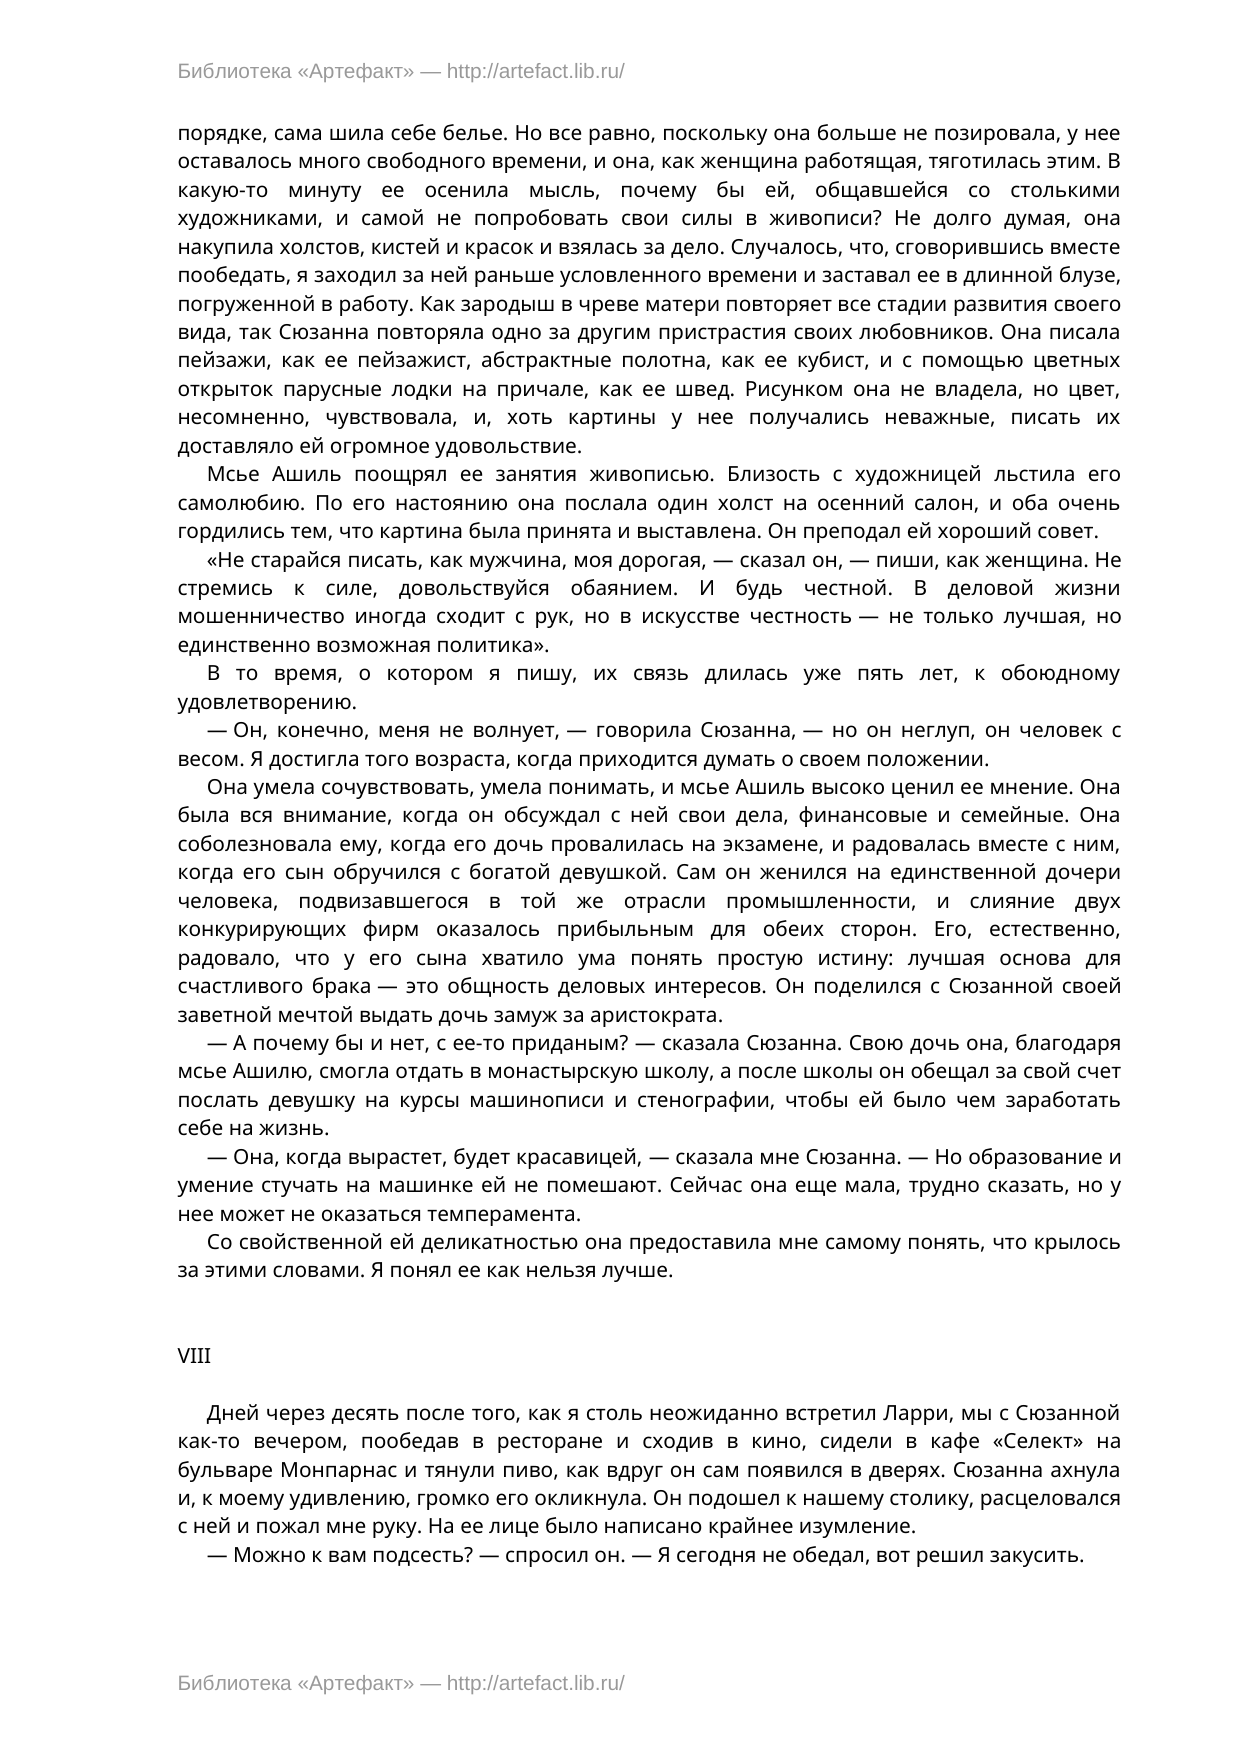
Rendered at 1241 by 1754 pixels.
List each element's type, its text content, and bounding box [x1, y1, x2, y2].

subtitle VIII [177, 1341, 1122, 1369]
text — Она, когда вырастет, будет красавицей, — сказала мне Сюзанна. — Но образование и умение стучать на машинке ей не помешают. Сейчас она еще мала, трудно сказать, но у нее может не оказаться темперамента. [177, 1142, 1122, 1227]
text Мсье Ашиль поощрял ее занятия живописью. Близость с художницей льстила его самолюбию. По его настоянию она послала один холст на осенний салон, и оба очень гордились тем, что картина была принята и выставлена. Он преподал ей хороший совет. [177, 459, 1122, 545]
text — А почему бы и нет, с ее-то приданым? — сказала Сюзанна. Свою дочь она, благодаря мсье Ашилю, смогла отдать в монастырскую школу, а после школы он обещал за свой счет послать девушку на курсы машинописи и стенографии, чтобы ей было чем заработать себе на жизнь. [177, 1028, 1122, 1142]
text Дней через десять после того, как я столь неожиданно встретил Ларри, мы с Сюзанной как-то вечером, пообедав в ресторане и сходив в кино, сидели в кафе «Селект» на бульваре Монпарнас и тянули пиво, как вдруг он сам появился в дверях. Сюзанна ахнула и, к моему удивлению, громко его окликнула. Он подошел к нашему столику, расцеловался с ней и пожал мне руку. На ее лице было написано крайнее изумление. [177, 1398, 1122, 1540]
text Она умела сочувствовать, умела понимать, и мсье Ашиль высоко ценил ее мнение. Она была вся внимание, когда он обсуждал с ней свои дела, финансовые и семейные. Она соболезновала ему, когда его дочь провалилась на экзамене, и радовалась вместе с ним, когда его сын обручился с богатой девушкой. Сам он женился на единственной дочери человека, подвизавшегося в той же отрасли промышленности, и слияние двух конкурирующих фирм оказалось прибыльным для обеих сторон. Его, естественно, радовало, что у его сына хватило ума понять простую истину: лучшая основа для счастливого брака — это общность деловых интересов. Он поделился с Сюзанной своей заветной мечтой выдать дочь замуж за аристократа. [177, 772, 1122, 1028]
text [177, 118, 1122, 459]
text — Можно к вам подсесть? — спросил он. — Я сегодня не обедал, вот решил закусить. [177, 1540, 1122, 1568]
text Со свойственной ей деликатностью она предоставила мне самому понять, что крылось за этими словами. Я понял ее как нельзя лучше. [177, 1227, 1122, 1284]
text «Не старайся писать, как мужчина, моя дорогая, — сказал он, — пиши, как женщина. Не стремись к силе, довольствуйся обаянием. И будь честной. В деловой жизни мошенничество иногда сходит с рук, но в искусстве честность — не только лучшая, но единственно возможная политика». [177, 545, 1122, 658]
text В то время, о котором я пишу, их связь длилась уже пять лет, к обоюдному удовлетворению. [177, 658, 1122, 715]
text — Он, конечно, меня не волнует, — говорила Сюзанна, — но он неглуп, он человек с весом. Я достигла того возраста, когда приходится думать о своем положении. [177, 715, 1122, 772]
